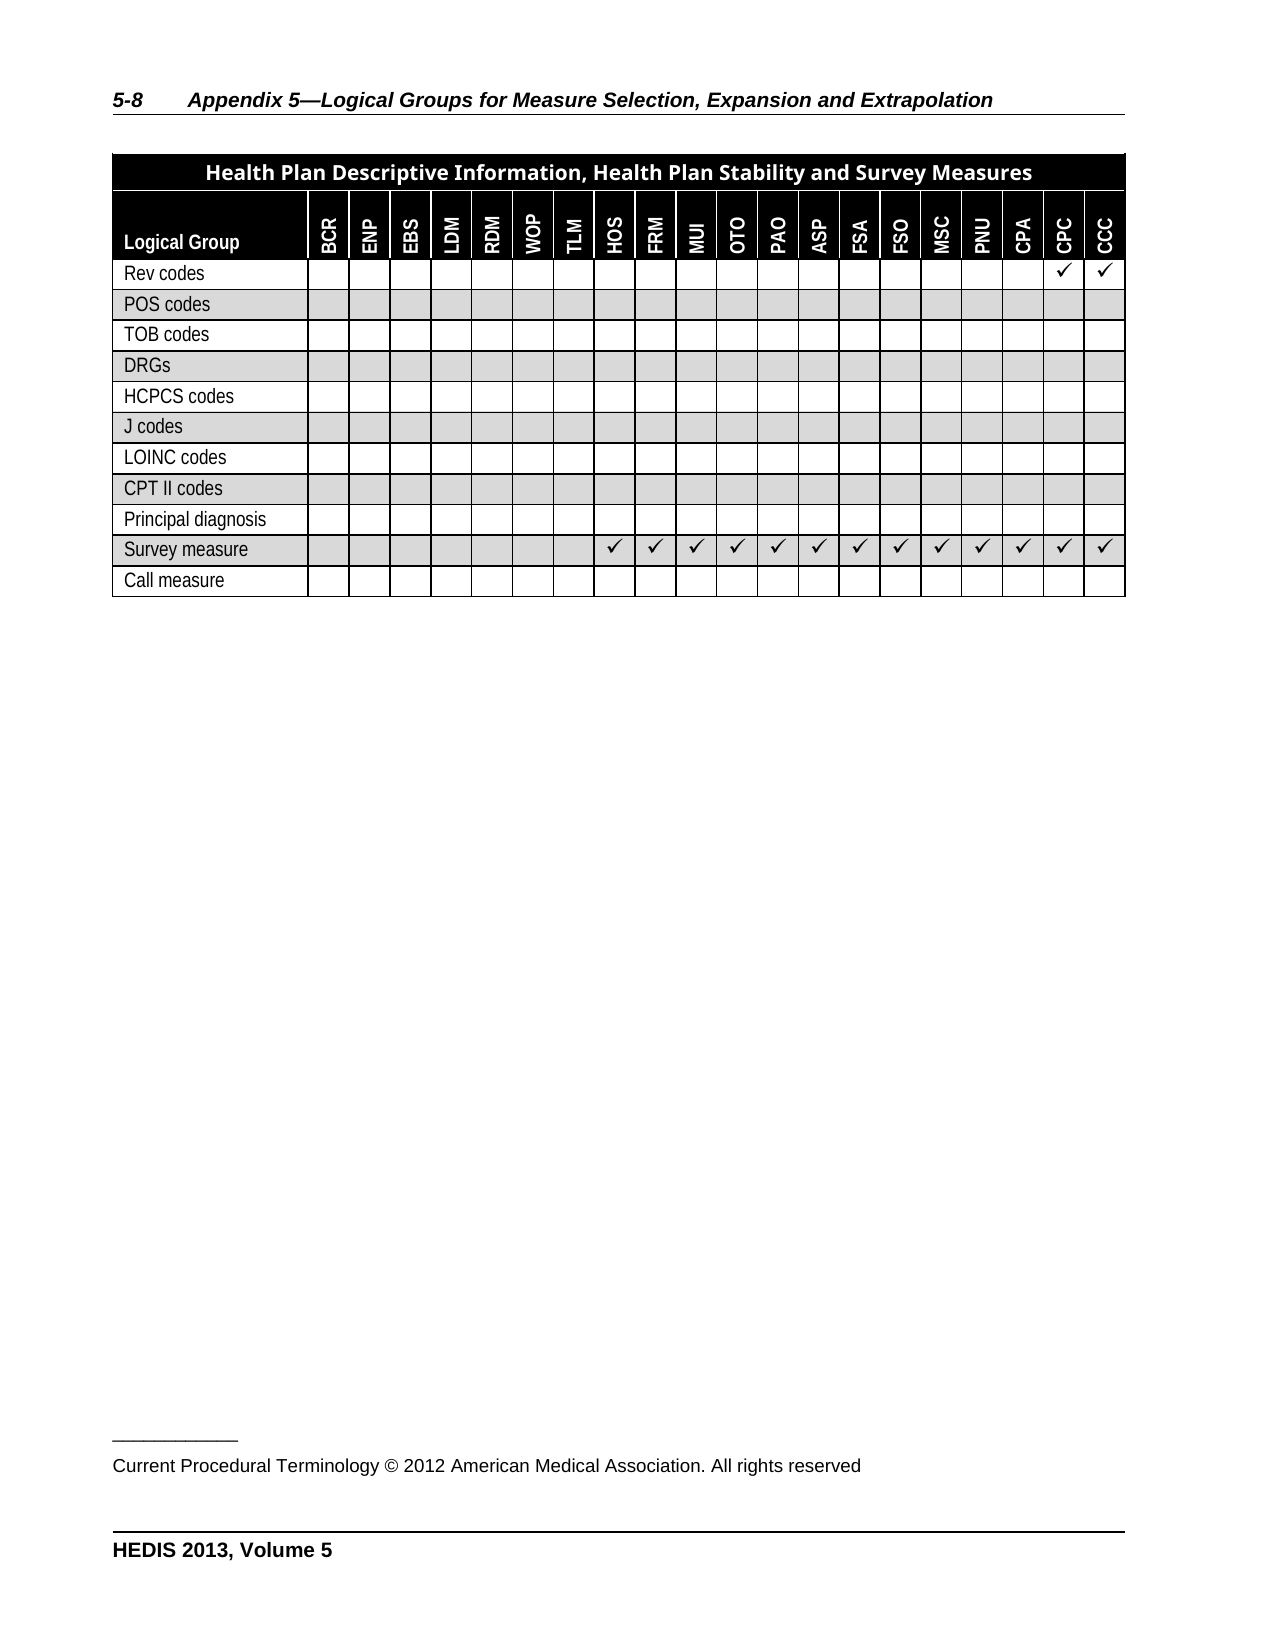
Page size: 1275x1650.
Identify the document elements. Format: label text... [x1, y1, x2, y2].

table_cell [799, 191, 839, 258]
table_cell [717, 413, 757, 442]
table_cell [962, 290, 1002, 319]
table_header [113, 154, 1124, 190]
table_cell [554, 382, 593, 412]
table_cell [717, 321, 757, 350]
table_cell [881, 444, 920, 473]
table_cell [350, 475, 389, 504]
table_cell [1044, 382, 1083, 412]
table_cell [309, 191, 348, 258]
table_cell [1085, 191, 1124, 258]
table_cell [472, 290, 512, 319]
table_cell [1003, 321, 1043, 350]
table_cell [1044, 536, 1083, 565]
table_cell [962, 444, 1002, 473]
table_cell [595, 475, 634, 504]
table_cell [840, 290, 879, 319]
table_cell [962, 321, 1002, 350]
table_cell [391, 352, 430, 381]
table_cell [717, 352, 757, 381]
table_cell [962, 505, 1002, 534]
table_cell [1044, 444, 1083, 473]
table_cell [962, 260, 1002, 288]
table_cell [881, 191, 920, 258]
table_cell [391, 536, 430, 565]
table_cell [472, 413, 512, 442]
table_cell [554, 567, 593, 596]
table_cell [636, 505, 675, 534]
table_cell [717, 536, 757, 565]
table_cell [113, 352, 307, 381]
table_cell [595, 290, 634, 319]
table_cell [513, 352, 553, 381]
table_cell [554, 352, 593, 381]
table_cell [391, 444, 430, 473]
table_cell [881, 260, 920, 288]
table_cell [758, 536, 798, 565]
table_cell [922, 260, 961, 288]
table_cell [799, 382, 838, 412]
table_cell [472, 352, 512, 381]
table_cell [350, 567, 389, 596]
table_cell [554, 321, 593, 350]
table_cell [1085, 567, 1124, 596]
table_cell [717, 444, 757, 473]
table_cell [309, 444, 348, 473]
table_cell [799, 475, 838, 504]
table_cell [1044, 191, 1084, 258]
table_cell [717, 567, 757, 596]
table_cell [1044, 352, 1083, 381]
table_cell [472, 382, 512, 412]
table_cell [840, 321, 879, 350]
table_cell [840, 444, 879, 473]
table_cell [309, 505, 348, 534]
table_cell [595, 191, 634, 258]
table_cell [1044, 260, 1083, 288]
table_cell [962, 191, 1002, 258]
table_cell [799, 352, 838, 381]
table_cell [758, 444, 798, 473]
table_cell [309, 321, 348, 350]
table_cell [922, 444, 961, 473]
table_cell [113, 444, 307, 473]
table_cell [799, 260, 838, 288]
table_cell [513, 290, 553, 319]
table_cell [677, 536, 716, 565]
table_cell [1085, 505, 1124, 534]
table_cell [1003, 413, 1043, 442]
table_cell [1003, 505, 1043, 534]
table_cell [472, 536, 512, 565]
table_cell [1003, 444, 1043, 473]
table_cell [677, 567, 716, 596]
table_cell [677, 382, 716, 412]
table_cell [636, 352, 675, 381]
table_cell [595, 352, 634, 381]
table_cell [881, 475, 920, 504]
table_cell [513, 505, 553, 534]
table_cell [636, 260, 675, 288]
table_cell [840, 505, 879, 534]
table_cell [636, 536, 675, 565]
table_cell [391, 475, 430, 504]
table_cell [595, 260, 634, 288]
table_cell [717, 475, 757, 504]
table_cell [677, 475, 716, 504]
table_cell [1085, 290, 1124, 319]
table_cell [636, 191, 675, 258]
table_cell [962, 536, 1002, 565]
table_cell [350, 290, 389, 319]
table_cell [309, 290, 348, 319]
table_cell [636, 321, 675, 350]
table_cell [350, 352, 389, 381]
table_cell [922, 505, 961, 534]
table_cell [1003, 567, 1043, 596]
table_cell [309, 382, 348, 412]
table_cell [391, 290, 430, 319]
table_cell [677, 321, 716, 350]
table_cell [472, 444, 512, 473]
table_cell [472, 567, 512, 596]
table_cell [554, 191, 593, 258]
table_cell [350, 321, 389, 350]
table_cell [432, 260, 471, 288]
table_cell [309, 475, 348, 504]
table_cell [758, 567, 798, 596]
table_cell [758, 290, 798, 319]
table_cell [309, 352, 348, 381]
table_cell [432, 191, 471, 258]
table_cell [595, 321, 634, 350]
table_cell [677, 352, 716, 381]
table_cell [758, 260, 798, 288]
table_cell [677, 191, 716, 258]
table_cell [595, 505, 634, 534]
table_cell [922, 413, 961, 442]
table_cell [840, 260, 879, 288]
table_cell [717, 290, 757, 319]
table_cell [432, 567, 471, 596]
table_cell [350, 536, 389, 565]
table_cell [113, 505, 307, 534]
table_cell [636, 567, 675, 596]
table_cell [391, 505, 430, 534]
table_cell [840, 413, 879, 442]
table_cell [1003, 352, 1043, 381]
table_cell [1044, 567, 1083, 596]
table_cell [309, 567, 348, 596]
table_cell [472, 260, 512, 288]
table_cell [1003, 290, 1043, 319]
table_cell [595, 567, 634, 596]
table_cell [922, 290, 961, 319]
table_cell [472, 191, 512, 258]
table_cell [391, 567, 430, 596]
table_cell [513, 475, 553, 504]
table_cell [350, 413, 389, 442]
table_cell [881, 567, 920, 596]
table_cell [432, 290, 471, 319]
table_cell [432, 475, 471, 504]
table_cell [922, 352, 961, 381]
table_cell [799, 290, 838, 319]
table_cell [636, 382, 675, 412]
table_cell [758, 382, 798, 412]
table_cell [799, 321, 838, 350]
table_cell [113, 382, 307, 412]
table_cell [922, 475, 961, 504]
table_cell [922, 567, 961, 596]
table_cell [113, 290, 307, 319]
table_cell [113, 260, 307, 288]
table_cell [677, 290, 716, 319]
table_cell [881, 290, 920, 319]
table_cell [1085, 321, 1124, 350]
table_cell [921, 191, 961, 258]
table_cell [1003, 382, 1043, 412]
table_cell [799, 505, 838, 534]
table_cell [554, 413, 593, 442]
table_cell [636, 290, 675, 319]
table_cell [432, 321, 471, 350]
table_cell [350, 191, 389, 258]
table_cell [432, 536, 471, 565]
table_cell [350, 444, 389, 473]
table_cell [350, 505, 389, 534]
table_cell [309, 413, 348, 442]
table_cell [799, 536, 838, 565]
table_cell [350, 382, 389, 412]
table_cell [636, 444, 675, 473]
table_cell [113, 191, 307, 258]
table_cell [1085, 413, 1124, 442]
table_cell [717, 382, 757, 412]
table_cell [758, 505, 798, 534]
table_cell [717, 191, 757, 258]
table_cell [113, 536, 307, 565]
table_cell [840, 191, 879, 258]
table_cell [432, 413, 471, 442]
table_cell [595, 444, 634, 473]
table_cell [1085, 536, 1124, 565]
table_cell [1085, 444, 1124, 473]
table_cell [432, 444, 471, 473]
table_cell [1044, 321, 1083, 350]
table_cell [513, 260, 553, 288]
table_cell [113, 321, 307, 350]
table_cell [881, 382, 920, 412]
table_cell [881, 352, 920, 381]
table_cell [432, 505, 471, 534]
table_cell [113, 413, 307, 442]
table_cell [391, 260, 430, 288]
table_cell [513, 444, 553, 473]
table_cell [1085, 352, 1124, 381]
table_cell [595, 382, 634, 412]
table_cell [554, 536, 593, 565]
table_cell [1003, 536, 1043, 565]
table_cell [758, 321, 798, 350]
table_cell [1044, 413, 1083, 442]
text ____________ [112, 1421, 1125, 1443]
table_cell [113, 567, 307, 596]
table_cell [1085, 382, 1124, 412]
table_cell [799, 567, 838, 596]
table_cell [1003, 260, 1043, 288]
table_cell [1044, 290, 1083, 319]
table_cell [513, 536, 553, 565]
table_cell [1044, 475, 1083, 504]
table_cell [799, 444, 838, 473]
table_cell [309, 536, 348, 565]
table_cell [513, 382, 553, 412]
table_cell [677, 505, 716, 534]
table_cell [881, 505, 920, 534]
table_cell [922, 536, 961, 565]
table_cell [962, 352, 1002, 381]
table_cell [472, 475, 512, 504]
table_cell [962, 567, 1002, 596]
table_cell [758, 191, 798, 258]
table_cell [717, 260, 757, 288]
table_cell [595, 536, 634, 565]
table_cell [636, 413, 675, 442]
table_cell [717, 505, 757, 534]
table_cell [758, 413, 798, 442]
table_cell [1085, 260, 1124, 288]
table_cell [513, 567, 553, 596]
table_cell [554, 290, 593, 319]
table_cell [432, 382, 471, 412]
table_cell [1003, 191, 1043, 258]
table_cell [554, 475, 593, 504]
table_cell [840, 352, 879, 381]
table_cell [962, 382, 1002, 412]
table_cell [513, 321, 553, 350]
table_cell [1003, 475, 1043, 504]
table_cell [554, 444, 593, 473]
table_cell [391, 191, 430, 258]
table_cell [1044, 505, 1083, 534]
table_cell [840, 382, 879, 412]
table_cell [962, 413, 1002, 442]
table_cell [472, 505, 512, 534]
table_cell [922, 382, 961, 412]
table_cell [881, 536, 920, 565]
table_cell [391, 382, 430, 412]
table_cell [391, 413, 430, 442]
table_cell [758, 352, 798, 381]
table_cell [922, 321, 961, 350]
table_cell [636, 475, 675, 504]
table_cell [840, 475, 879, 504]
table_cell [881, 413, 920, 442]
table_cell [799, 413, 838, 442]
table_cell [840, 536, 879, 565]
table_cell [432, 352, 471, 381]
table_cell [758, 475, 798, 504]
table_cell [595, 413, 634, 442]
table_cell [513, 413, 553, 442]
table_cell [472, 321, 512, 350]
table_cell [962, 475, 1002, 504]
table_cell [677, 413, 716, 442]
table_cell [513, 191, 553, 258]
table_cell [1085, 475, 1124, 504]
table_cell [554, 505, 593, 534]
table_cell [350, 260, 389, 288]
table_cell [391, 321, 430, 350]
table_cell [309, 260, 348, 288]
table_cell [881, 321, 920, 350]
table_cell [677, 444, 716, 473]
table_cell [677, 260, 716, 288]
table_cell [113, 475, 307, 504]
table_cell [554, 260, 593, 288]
text Current Procedural Terminology © 2012 American Medical Association. All rights reserved [112, 1455, 1125, 1476]
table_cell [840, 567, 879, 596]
